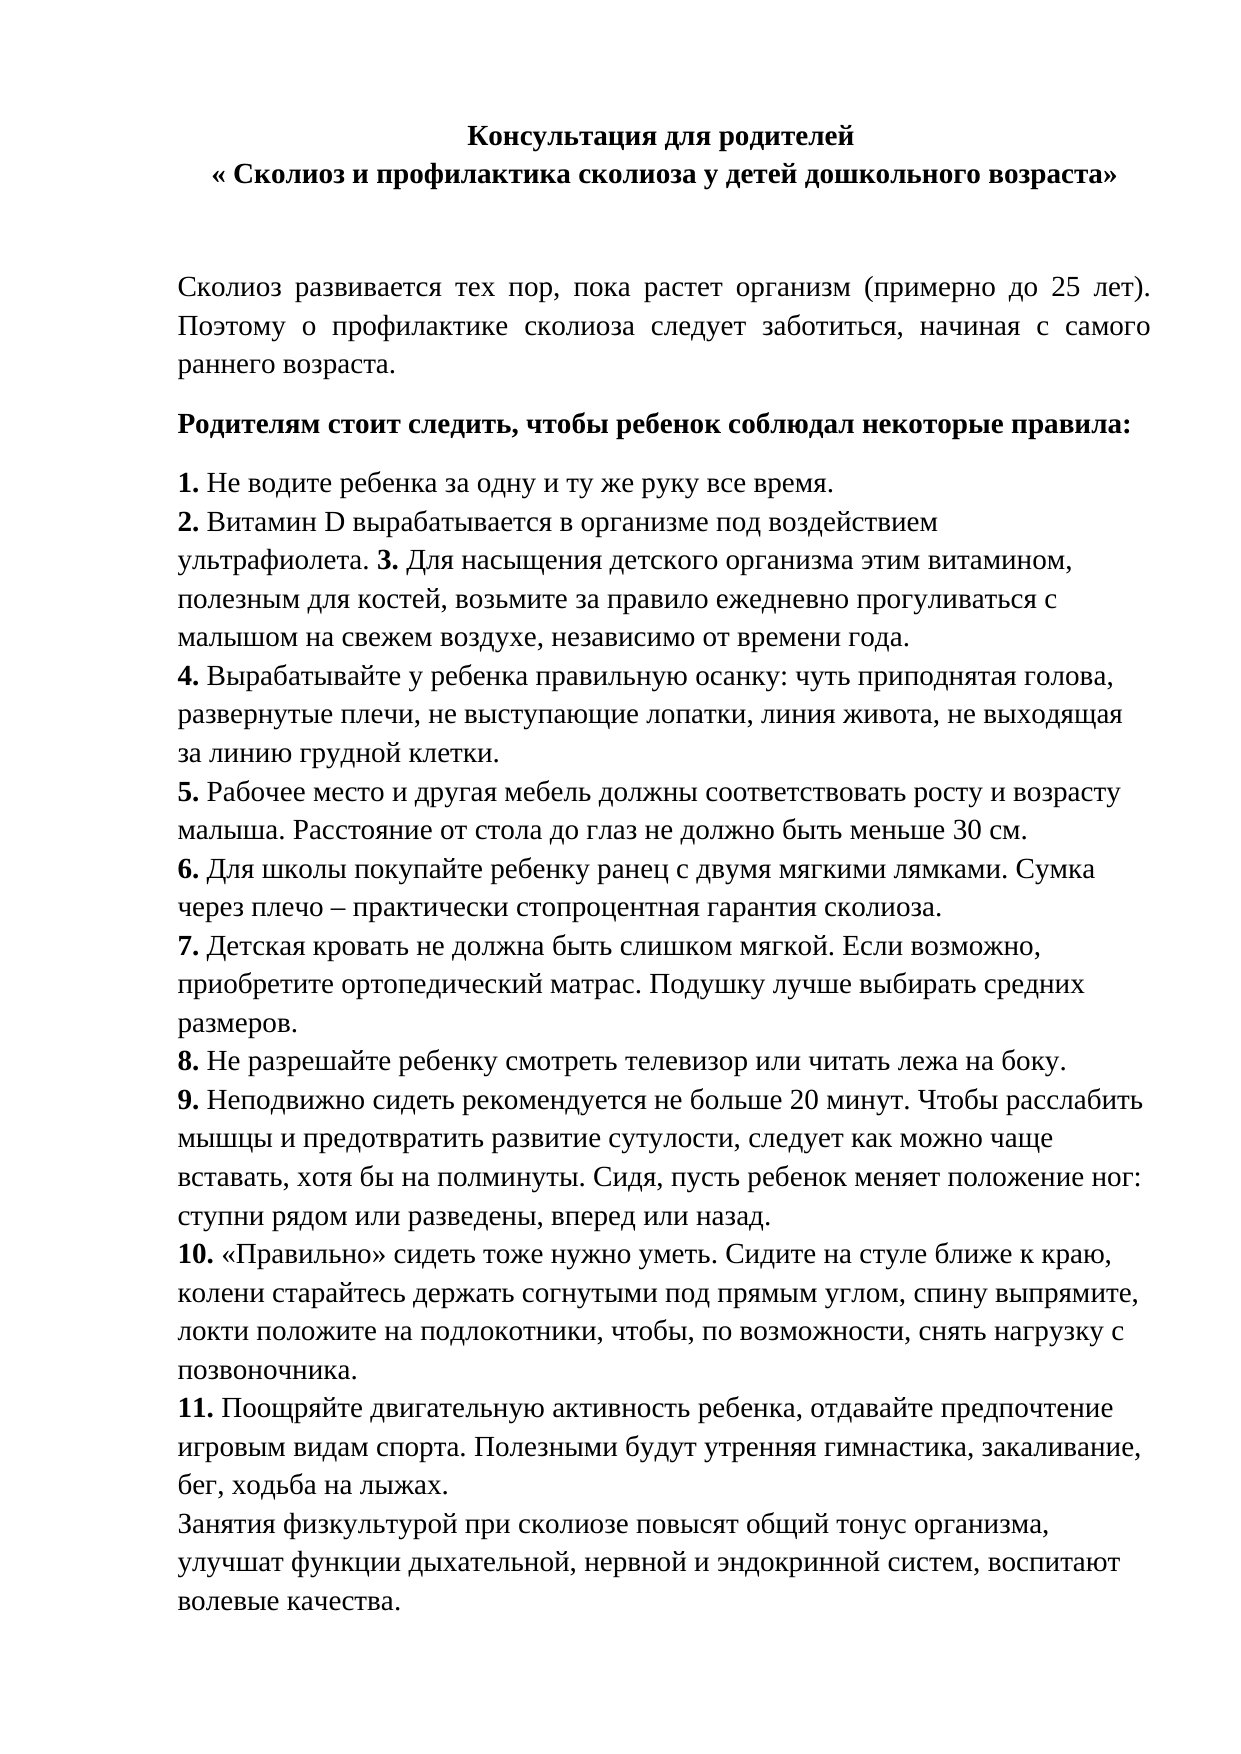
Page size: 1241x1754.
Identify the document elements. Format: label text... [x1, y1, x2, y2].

text Консультация для родителей « Сколиоз и профилактика сколиоза у детей дошкольного возраста» [177, 118, 1152, 244]
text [177, 465, 1152, 1617]
text Родителям стоит следить, чтобы ребенок соблюдал некоторые правила: [177, 406, 1152, 439]
text Сколиоз развивается тех пор, пока растет организм (примерно до 25 лет). Поэтому о профилактике сколиоза следует заботиться, начиная с самого раннего возраста. [177, 269, 1152, 380]
